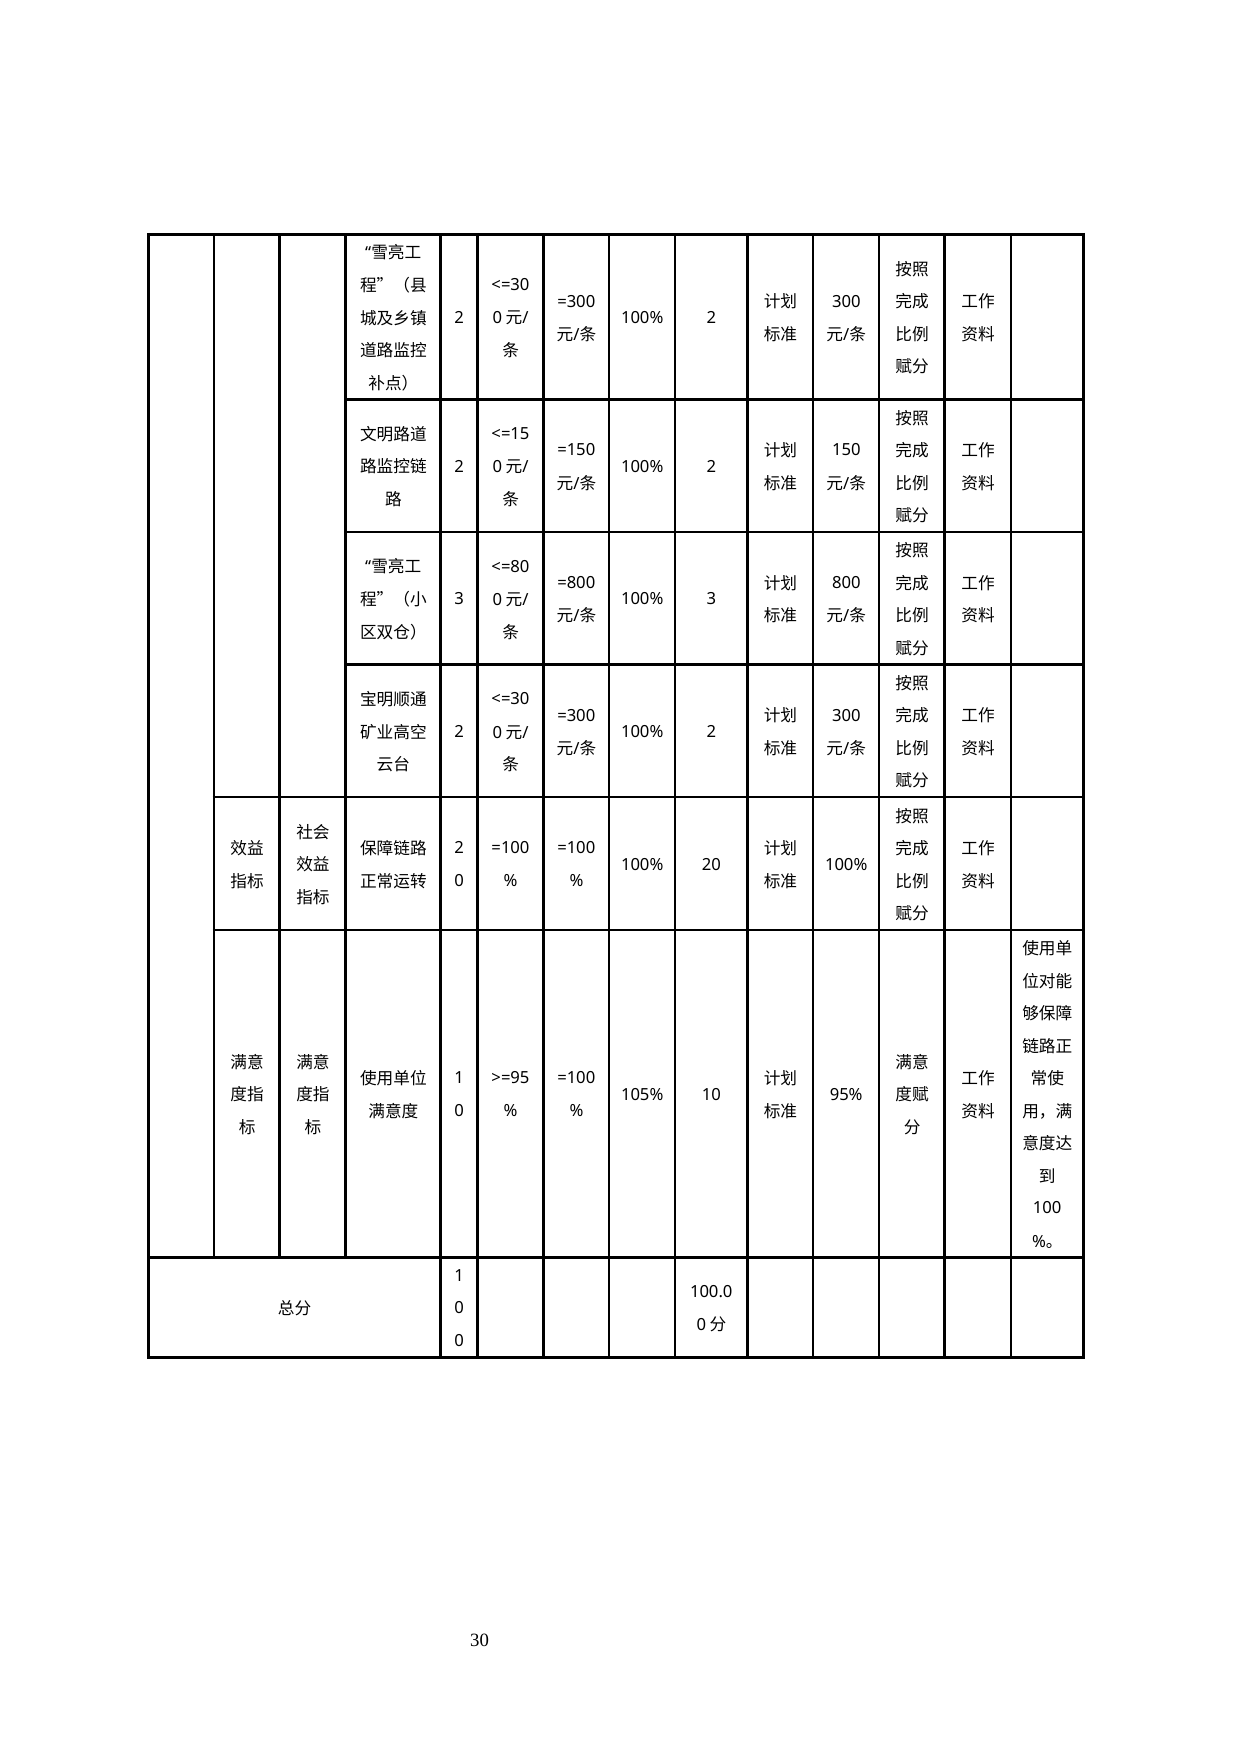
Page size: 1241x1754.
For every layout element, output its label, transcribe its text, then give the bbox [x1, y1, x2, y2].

table_cell 使用单位满意度 [347, 931, 439, 1256]
table_cell 满意度赋分 [880, 931, 943, 1256]
table_cell [814, 1259, 878, 1356]
table_cell 2 [676, 666, 746, 796]
table_cell 100 [442, 1259, 476, 1356]
table_cell =100% [479, 798, 542, 928]
table_cell 工作资料 [946, 931, 1010, 1256]
table_cell [749, 1259, 812, 1356]
table_cell [610, 1259, 674, 1356]
table_cell 效益指标 [215, 798, 278, 928]
table_cell 2 [442, 401, 476, 531]
table_cell <=150元/条 [479, 401, 542, 531]
table_cell =150元/条 [545, 401, 608, 531]
table_cell >=95% [479, 931, 542, 1256]
table_cell 105% [610, 931, 674, 1256]
table_cell 使用单位对能够保障链路正常使用，满意度达到100%。 [1012, 931, 1082, 1256]
table_cell 2 [442, 666, 476, 796]
table_cell 10 [676, 931, 746, 1256]
table_cell 文明路道路监控链路 [347, 401, 439, 531]
table_cell 总分 [150, 1259, 439, 1356]
table_cell <=300元/条 [479, 236, 542, 398]
table_cell 150元/条 [814, 401, 878, 531]
table_cell 300元/条 [814, 236, 878, 398]
table_cell 100% [610, 533, 674, 663]
table_cell [1012, 533, 1082, 663]
table_cell 20 [676, 798, 746, 928]
table_cell 计划标准 [749, 401, 812, 531]
table_cell 计划标准 [749, 236, 812, 398]
table_cell 100% [610, 236, 674, 398]
table_cell 10 [442, 931, 476, 1256]
table_cell 100.00分 [676, 1259, 746, 1356]
table_cell 95% [814, 931, 878, 1256]
table_cell [880, 1259, 943, 1356]
table_cell 100% [610, 798, 674, 928]
table_cell “雪亮工程”（县城及乡镇道路监控补点） [347, 236, 439, 398]
table_cell 100% [610, 666, 674, 796]
table_cell 3 [676, 533, 746, 663]
table_cell [946, 1259, 1010, 1356]
table_cell 2 [676, 236, 746, 398]
table_cell =300元/条 [545, 666, 608, 796]
table_cell [479, 1259, 542, 1356]
table_cell [545, 1259, 608, 1356]
table_cell 满意度指标 [215, 931, 278, 1256]
table_cell 2 [676, 401, 746, 531]
table_cell =300元/条 [545, 236, 608, 398]
table_cell 按照完成比例赋分 [880, 533, 943, 663]
table_cell 宝明顺通矿业高空云台 [347, 666, 439, 796]
table_cell 计划标准 [749, 666, 812, 796]
table_cell 按照完成比例赋分 [880, 798, 943, 928]
table_cell [1012, 666, 1082, 796]
table_cell 按照完成比例赋分 [880, 236, 943, 398]
table_cell 100% [814, 798, 878, 928]
table_cell 20 [442, 798, 476, 928]
table_cell 按照完成比例赋分 [880, 401, 943, 531]
table_cell =100% [545, 798, 608, 928]
table_cell 满意度指标 [281, 931, 344, 1256]
table_cell [1012, 1259, 1082, 1356]
table_cell [1012, 236, 1082, 398]
table_cell 工作资料 [946, 401, 1010, 531]
table_cell =100% [545, 931, 608, 1256]
table_cell 300元/条 [814, 666, 878, 796]
table_cell 按照完成比例赋分 [880, 666, 943, 796]
table_cell 社会效益指标 [281, 798, 344, 928]
table_cell 计划标准 [749, 798, 812, 928]
table_cell 100% [610, 401, 674, 531]
table_cell 计划标准 [749, 533, 812, 663]
table_cell 工作资料 [946, 798, 1010, 928]
table_cell 计划标准 [749, 931, 812, 1256]
table_cell <=800元/条 [479, 533, 542, 663]
table_cell 2 [442, 236, 476, 398]
table_cell <=300元/条 [479, 666, 542, 796]
table_cell 工作资料 [946, 236, 1010, 398]
table_cell 保障链路正常运转 [347, 798, 439, 928]
table_cell [1012, 798, 1082, 928]
table_cell 工作资料 [946, 666, 1010, 796]
table_cell “雪亮工程”（小区双仓） [347, 533, 439, 663]
table_cell 800元/条 [814, 533, 878, 663]
table_cell 3 [442, 533, 476, 663]
table_cell [1012, 401, 1082, 531]
table_cell =800元/条 [545, 533, 608, 663]
table_cell 工作资料 [946, 533, 1010, 663]
